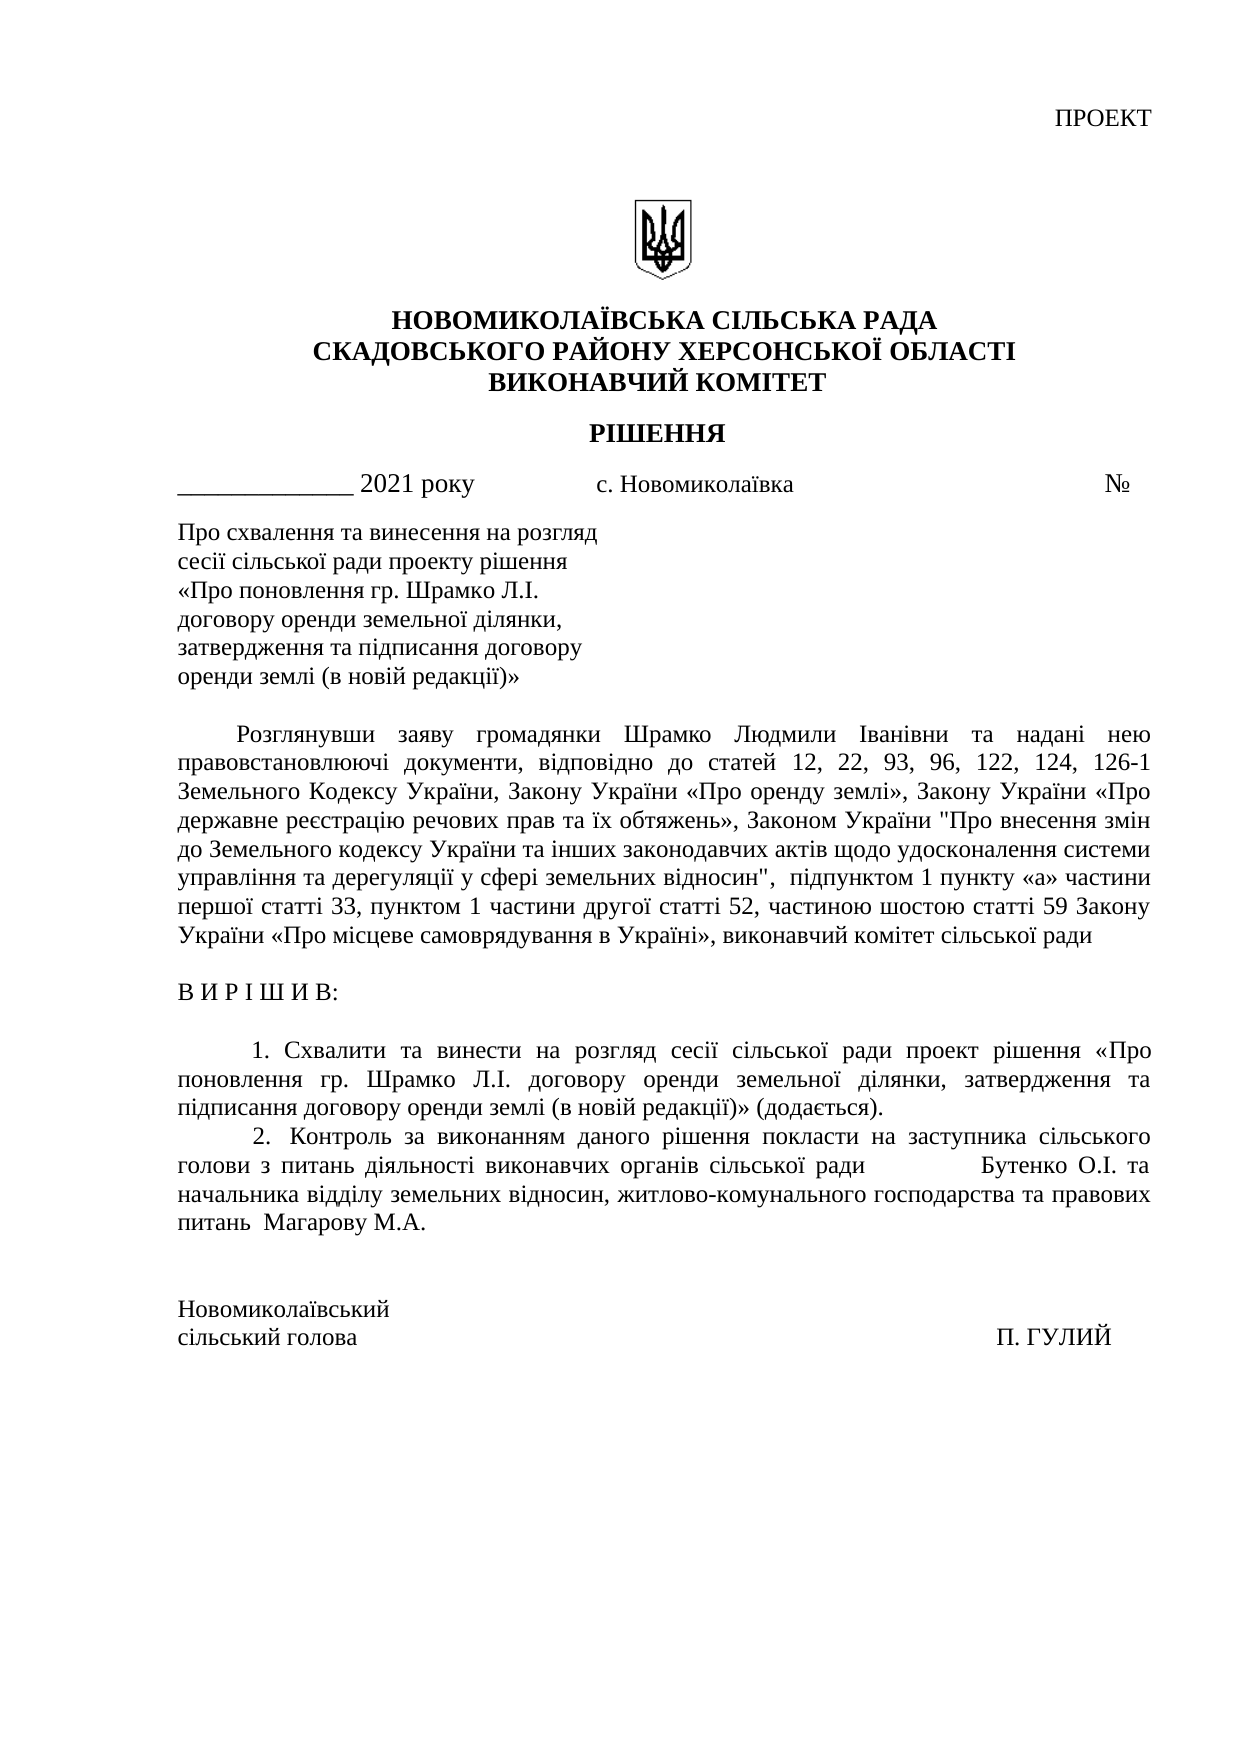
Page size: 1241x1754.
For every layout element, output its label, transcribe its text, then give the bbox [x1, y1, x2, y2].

text Новомиколаївський [177, 1294, 1152, 1322]
text 2. Контроль за виконанням даного рішення покласти на заступника сільського голови з питань діяльності виконавчих органів сільської ради Бутенко О.І. та начальника відділу земельних відносин, житлово-комунального господарства та правових питань Магарову М.А. [177, 1121, 1152, 1236]
text Розглянувши заяву громадянки Шрамко Людмили Іванівни та надані нею правовстановлюючі документи, відповідно до статей 12, 22, 93, 96, 122, 124, 126-1 Земельного Кодексу України, Закону України «Про оренду землі», Закону України «Про державне реєстрацію речових прав та їх обтяжень», Законом України "Про внесення змін до Земельного кодексу України та інших законодавчих актів щодо удосконалення системи управління та дерегуляції у сфері земельних відносин", підпунктом 1 пункту «а» частини першої статті 33, пунктом 1 частини другої статті 52, частиною шостою статті 59 Закону України «Про місцеве самоврядування в Україні», виконавчий комітет сільської ради [177, 719, 1152, 776]
text «Про поновлення гр. Шрамко Л.І. [177, 575, 1152, 604]
text затвердження та підписання договору [177, 632, 1152, 661]
text оренди землі (в новій редакції)» [177, 661, 1152, 690]
text _____________ 2021 року с. Новомиколаївка № [177, 467, 1181, 498]
text ПРОЕКТ [177, 103, 1152, 132]
text ВИКОНАВЧИЙ КОМІТЕТ [177, 367, 1137, 398]
text 1. Схвалити та винести на розгляд сесії сільської ради проект рішення «Про поновлення гр. Шрамко Л.І. договору оренди земельної ділянки, затвердження та підписання договору оренди землі (в новій редакції)» (додається). [177, 1035, 1152, 1121]
text сесії сільської ради проекту рішення [177, 546, 1152, 575]
text сільський голова П. ГУЛИЙ [177, 1322, 1152, 1351]
text В И Р І Ш И В: [177, 977, 1152, 1006]
text договору оренди земельної ділянки, [177, 604, 1152, 632]
text Про схвалення та винесення на розгляд [177, 517, 1152, 546]
text Розглянувши заяву громадянки Шрамко Людмили Іванівни та надані нею правовстановлюючі документи, відповідно до статей 12, 22, 93, 96, 122, 124, 126-1 Земельного Кодексу України, Закону України «Про оренду землі», Закону України «Про державне реєстрацію речових прав та їх обтяжень», Законом України "Про внесення змін до Земельного кодексу України та інших законодавчих актів щодо удосконалення системи управління та дерегуляції у сфері земельних відносин", підпунктом 1 пункту «а» частини першої статті 33, пунктом 1 частини другої статті 52, частиною шостою статті 59 Закону України «Про місцеве самоврядування в Україні», виконавчий комітет сільської ради [177, 862, 1152, 949]
text СКАДОВСЬКОГО РАЙОНУ ХЕРСОНСЬКОЇ ОБЛАСТІ [177, 335, 1152, 367]
text РІШЕННЯ [177, 417, 1137, 448]
text НОВОМИКОЛАЇВСЬКА СІЛЬСЬКА РАДА [177, 304, 1152, 335]
